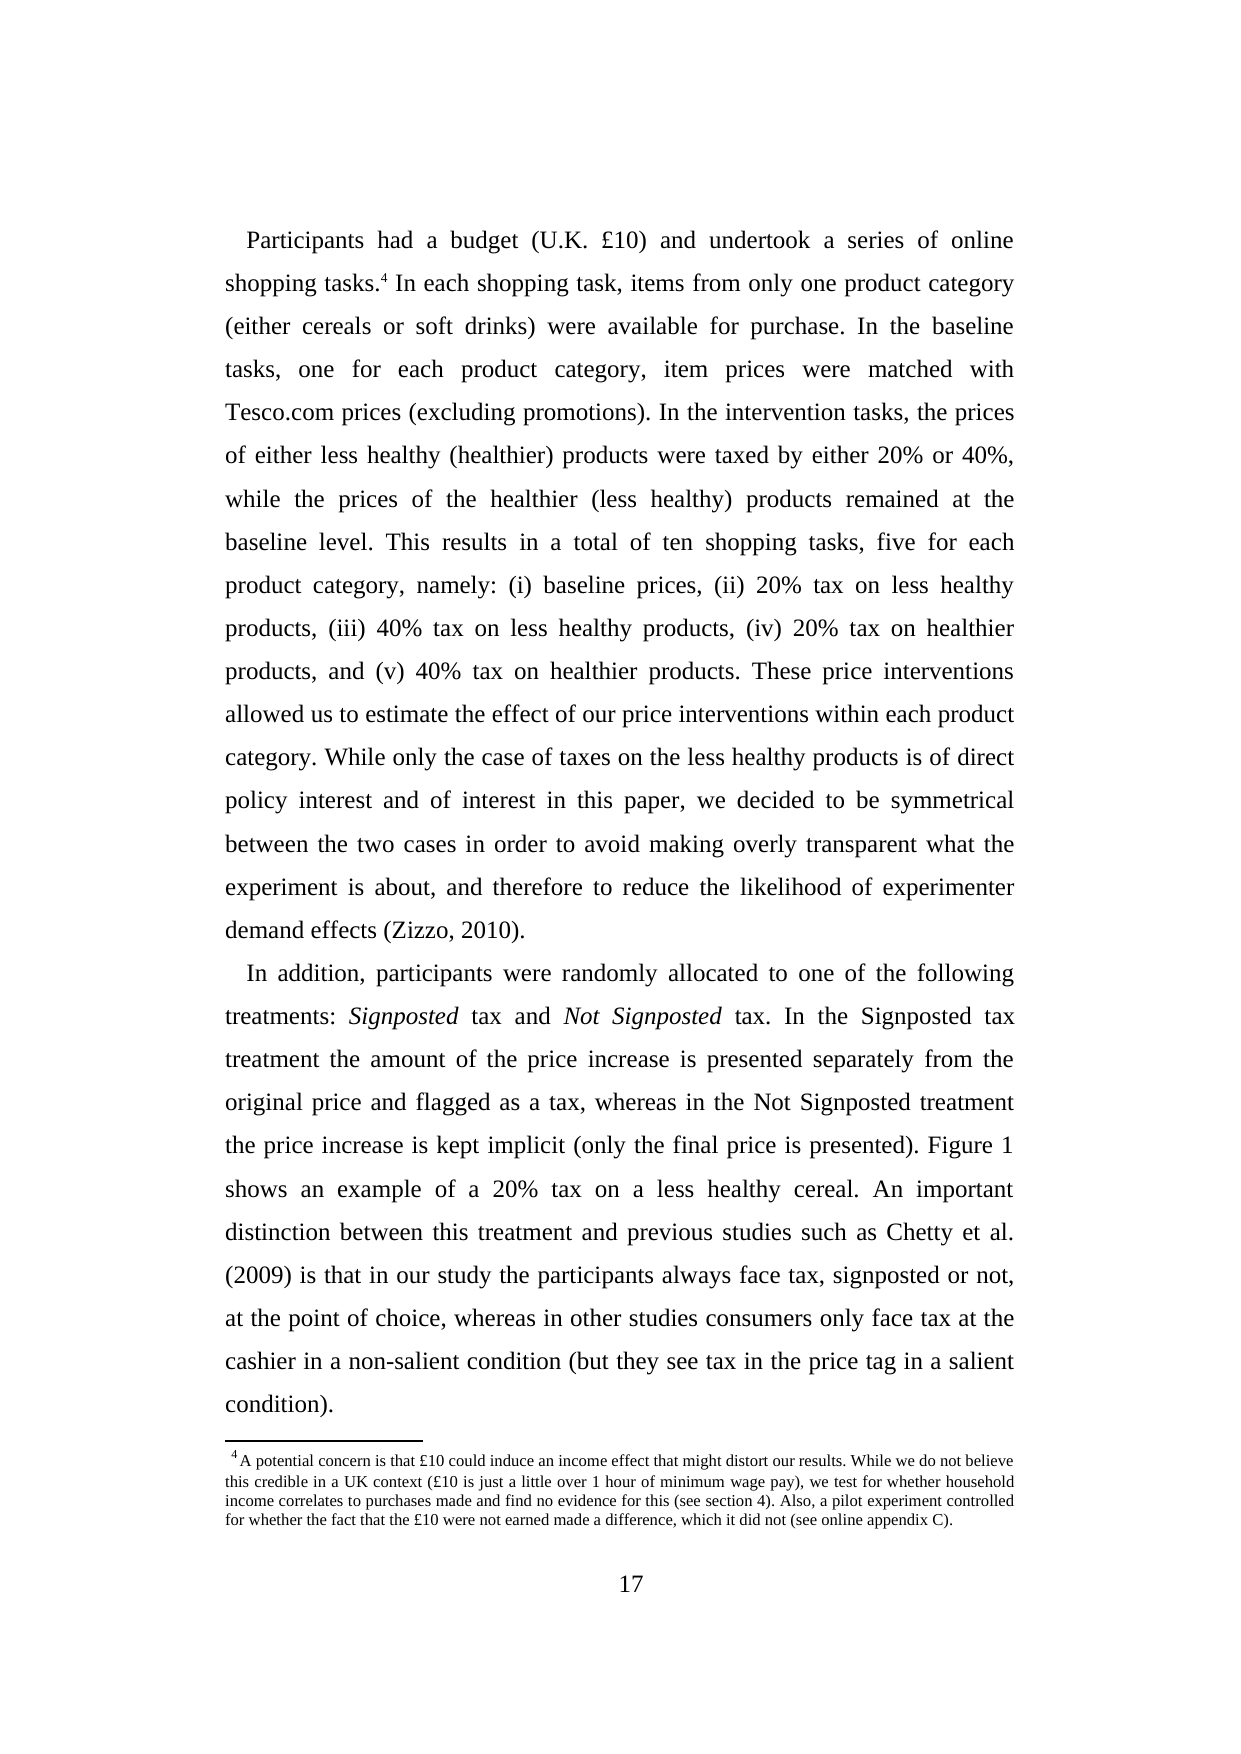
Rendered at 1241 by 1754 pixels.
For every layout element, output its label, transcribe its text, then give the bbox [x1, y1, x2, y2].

text Participants had a budget (U.K. £10) and undertook a series of online shopping tasks. In each shopping task, items from only one product category (either cereals or soft drinks) were available for purchase. In the baseline tasks, one for each product category, item prices were matched with Tesco.com prices (excluding promotions). In the intervention tasks, the prices of either less healthy (healthier) products were taxed by either 20% or 40%, while the prices of the healthier (less healthy) products remained at the baseline level. This results in a total of ten shopping tasks, five for each product category, namely: (i) baseline prices, (ii) 20% tax on less healthy products, (iii) 40% tax on less healthy products, (iv) 20% tax on healthier products, and (v) 40% tax on healthier products. These price interventions allowed us to estimate the effect of our price interventions within each product category. While only the case of taxes on the less healthy products is of direct policy interest and of interest in this paper, we decided to be symmetrical between the two cases in order to avoid making overly transparent what the experiment is about, and therefore to reduce the likelihood of experimenter demand effects (Zizzo, 2010). [225, 225, 1015, 944]
text In addition, participants were randomly allocated to one of the following treatments: Signposted tax and Not Signposted tax. In the Signposted tax treatment the amount of the price increase is presented separately from the original price and flagged as a tax, whereas in the Not Signposted treatment the price increase is kept implicit (only the final price is presented). Figure 1 shows an example of a 20% tax on a less healthy cereal. An important distinction between this treatment and previous studies such as Chetty et al. (2009) is that in our study the participants always face tax, signposted or not, at the point of choice, whereas in other studies consumers only face tax at the cashier in a non-salient condition (but they see tax in the price tag in a salient condition). [225, 958, 1015, 1418]
